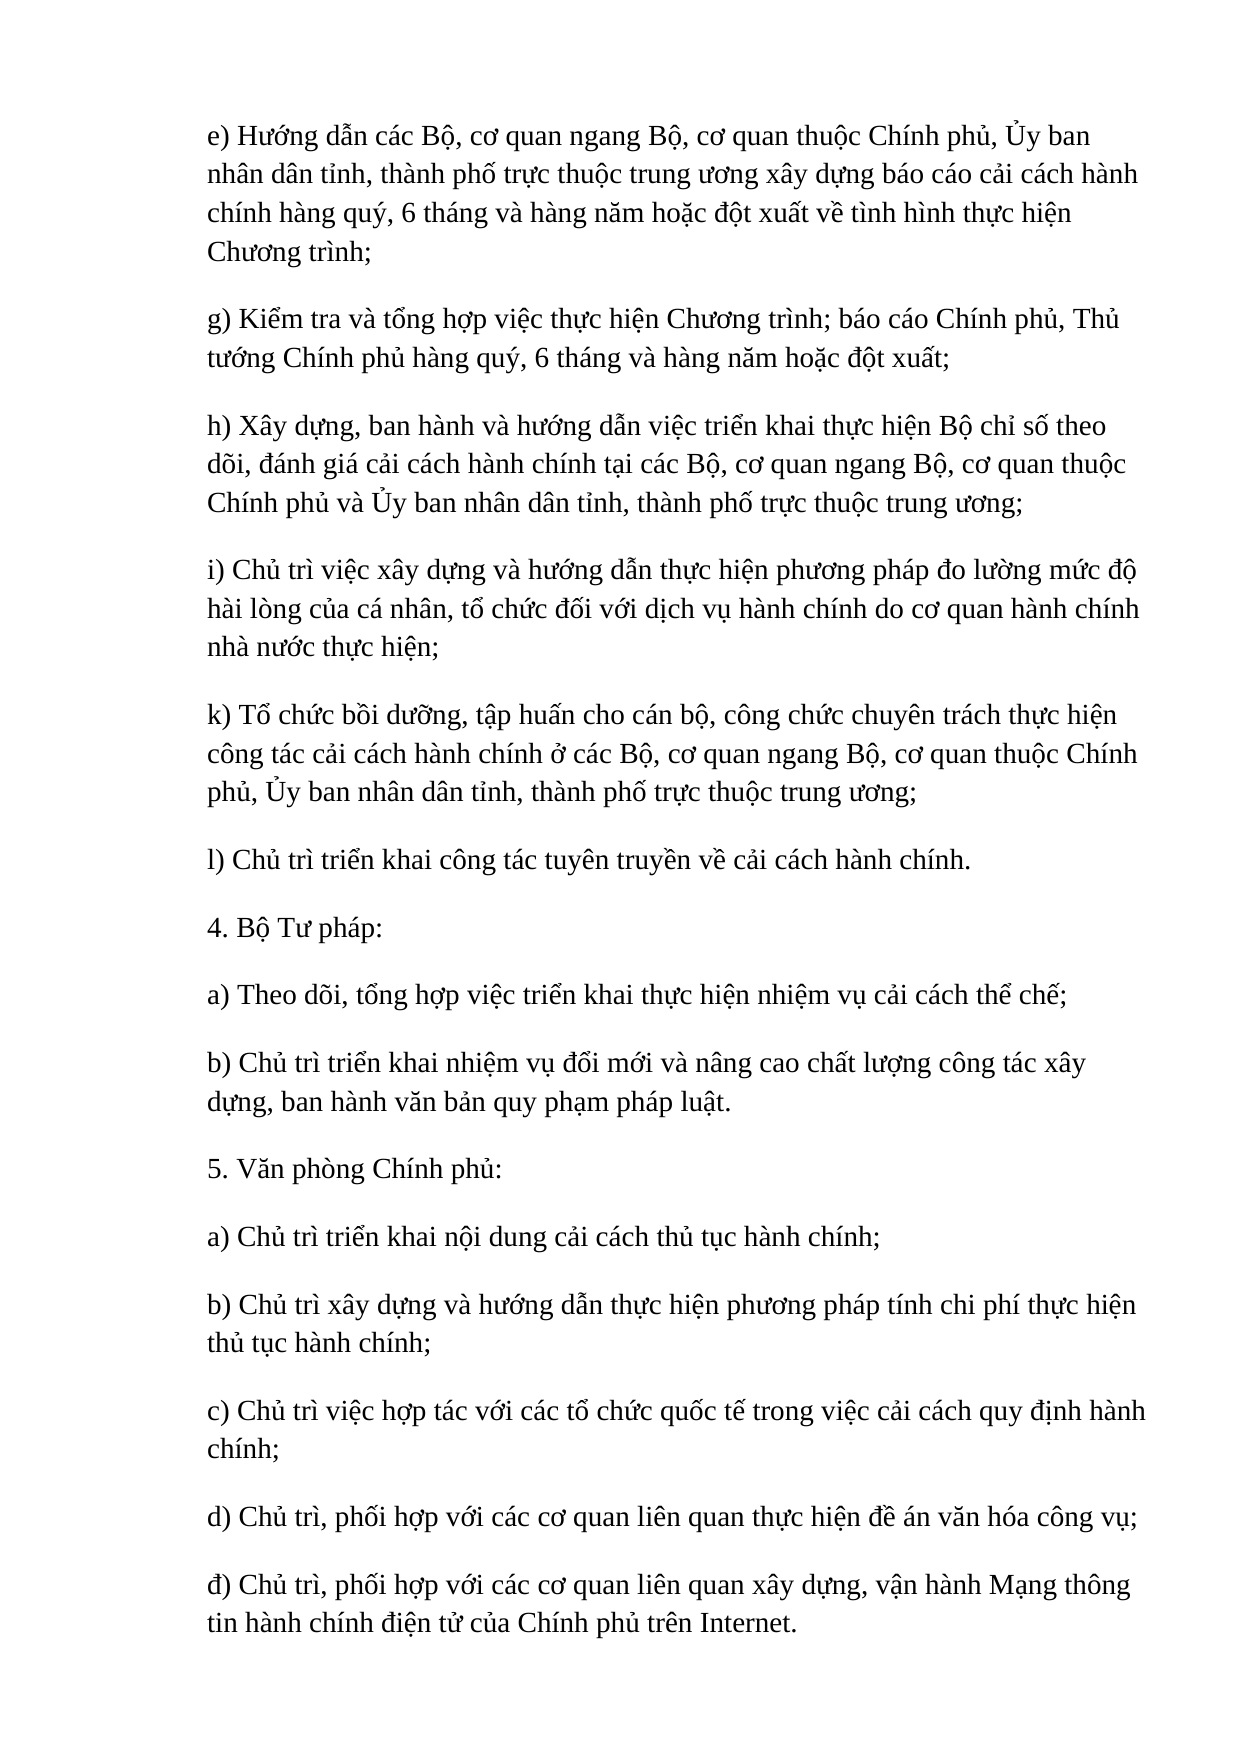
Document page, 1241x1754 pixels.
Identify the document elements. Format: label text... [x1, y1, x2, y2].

text h) Xây dựng, ban hành và hướng dẫn việc triển khai thực hiện Bộ chỉ số theo dõi, đánh giá cải cách hành chính tại các Bộ, cơ quan ngang Bộ, cơ quan thuộc Chính phủ và Ủy ban nhân dân tỉnh, thành phố trực thuộc trung ương; [207, 408, 1152, 518]
text g) Kiểm tra và tổng hợp việc thực hiện Chương trình; báo cáo Chính phủ, Thủ tướng Chính phủ hàng quý, 6 tháng và hàng năm hoặc đột xuất; [207, 301, 1152, 373]
text b) Chủ trì triển khai nhiệm vụ đổi mới và nâng cao chất lượng công tác xây dựng, ban hành văn bản quy phạm pháp luật. [207, 1045, 1152, 1117]
text đ) Chủ trì, phối hợp với các cơ quan liên quan xây dựng, vận hành Mạng thông tin hành chính điện tử của Chính phủ trên Internet. [207, 1567, 1152, 1639]
text d) Chủ trì, phối hợp với các cơ quan liên quan thực hiện đề án văn hóa công vụ; [207, 1499, 1152, 1533]
text i) Chủ trì việc xây dựng và hướng dẫn thực hiện phương pháp đo lường mức độ hài lòng của cá nhân, tổ chức đối với dịch vụ hành chính do cơ quan hành chính nhà nước thực hiện; [207, 552, 1152, 663]
text k) Tổ chức bồi dưỡng, tập huấn cho cán bộ, công chức chuyên trách thực hiện công tác cải cách hành chính ở các Bộ, cơ quan ngang Bộ, cơ quan thuộc Chính phủ, Ủy ban nhân dân tỉnh, thành phố trực thuộc trung ương; [207, 697, 1152, 808]
text c) Chủ trì việc hợp tác với các tổ chức quốc tế trong việc cải cách quy định hành chính; [207, 1393, 1152, 1465]
text b) Chủ trì xây dựng và hướng dẫn thực hiện phương pháp tính chi phí thực hiện thủ tục hành chính; [207, 1287, 1152, 1359]
text 5. Văn phòng Chính phủ: [207, 1151, 1152, 1185]
text l) Chủ trì triển khai công tác tuyên truyền về cải cách hành chính. [207, 842, 1152, 876]
text a) Chủ trì triển khai nội dung cải cách thủ tục hành chính; [207, 1219, 1152, 1253]
text 4. Bộ Tư pháp: [207, 910, 1152, 943]
text a) Theo dõi, tổng hợp việc triển khai thực hiện nhiệm vụ cải cách thể chế; [207, 977, 1152, 1011]
text e) Hướng dẫn các Bộ, cơ quan ngang Bộ, cơ quan thuộc Chính phủ, Ủy ban nhân dân tỉnh, thành phố trực thuộc trung ương xây dựng báo cáo cải cách hành chính hàng quý, 6 tháng và hàng năm hoặc đột xuất về tình hình thực hiện Chương trình; [207, 118, 1152, 267]
